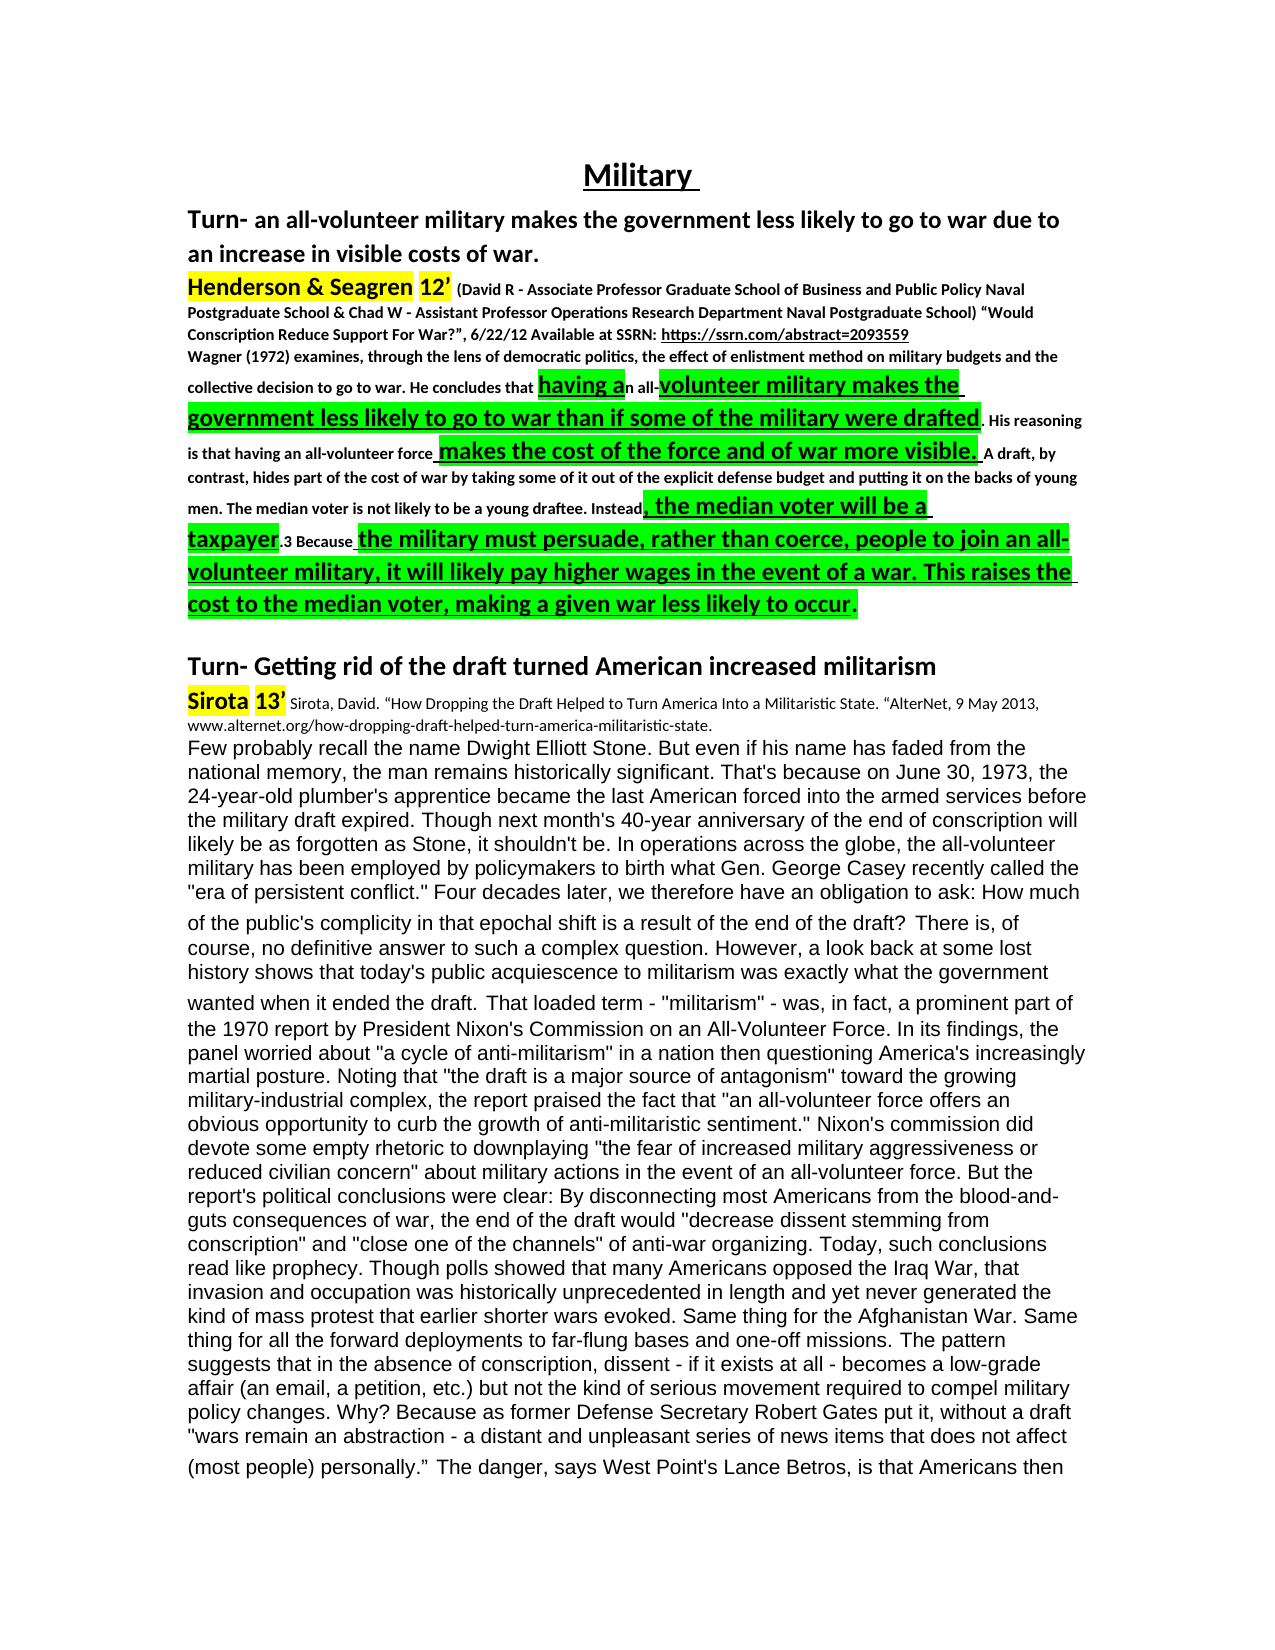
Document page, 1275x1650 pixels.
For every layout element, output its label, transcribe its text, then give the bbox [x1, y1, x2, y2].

subtitle Military [187, 154, 1087, 195]
subtitle Turn- an all-volunteer military makes the government less likely to go to war due to an increase in visible costs of war. Henderson & Seagren 12’ (David R - Associate Professor Graduate School of Business and Public Policy Naval Postgraduate School & Chad W - Assistant Professor Operations Research Department Naval Postgraduate School) “Would Conscription Reduce Support For War?”, 6/22/12 Available at SSRN: https://ssrn.com/abstract=2093559 Wagner (1972) examines, through the lens of democratic politics, the effect of enlistment method on military budgets and the collective decision to go to war. He concludes that having an all-volunteer military makes the government less likely to go to war than if some of the military were drafted. His reasoning is that having an all-volunteer force makes the cost of the force and of war more visible. A draft, by contrast, hides part of the cost of war by taking some of it out of the explicit defense budget and putting it on the backs of young men. The median voter is not likely to be a young draftee. Instead, the median voter will be a taxpayer.3 Because the military must persuade, rather than coerce, people to join an all-volunteer military, it will likely pay higher wages in the event of a war. This raises the cost to the median voter, making a given war less likely to occur. [187, 202, 1087, 619]
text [187, 736, 1087, 1480]
subtitle Turn- Getting rid of the draft turned American increased militarism [187, 649, 1087, 683]
text Sirota 13’ Sirota, David. “How Dropping the Draft Helped to Turn America Into a Militaristic State. “AlterNet, 9 May 2013, www.alternet.org/how-dropping-draft-helped-turn-america-militaristic-state. [187, 685, 1087, 736]
